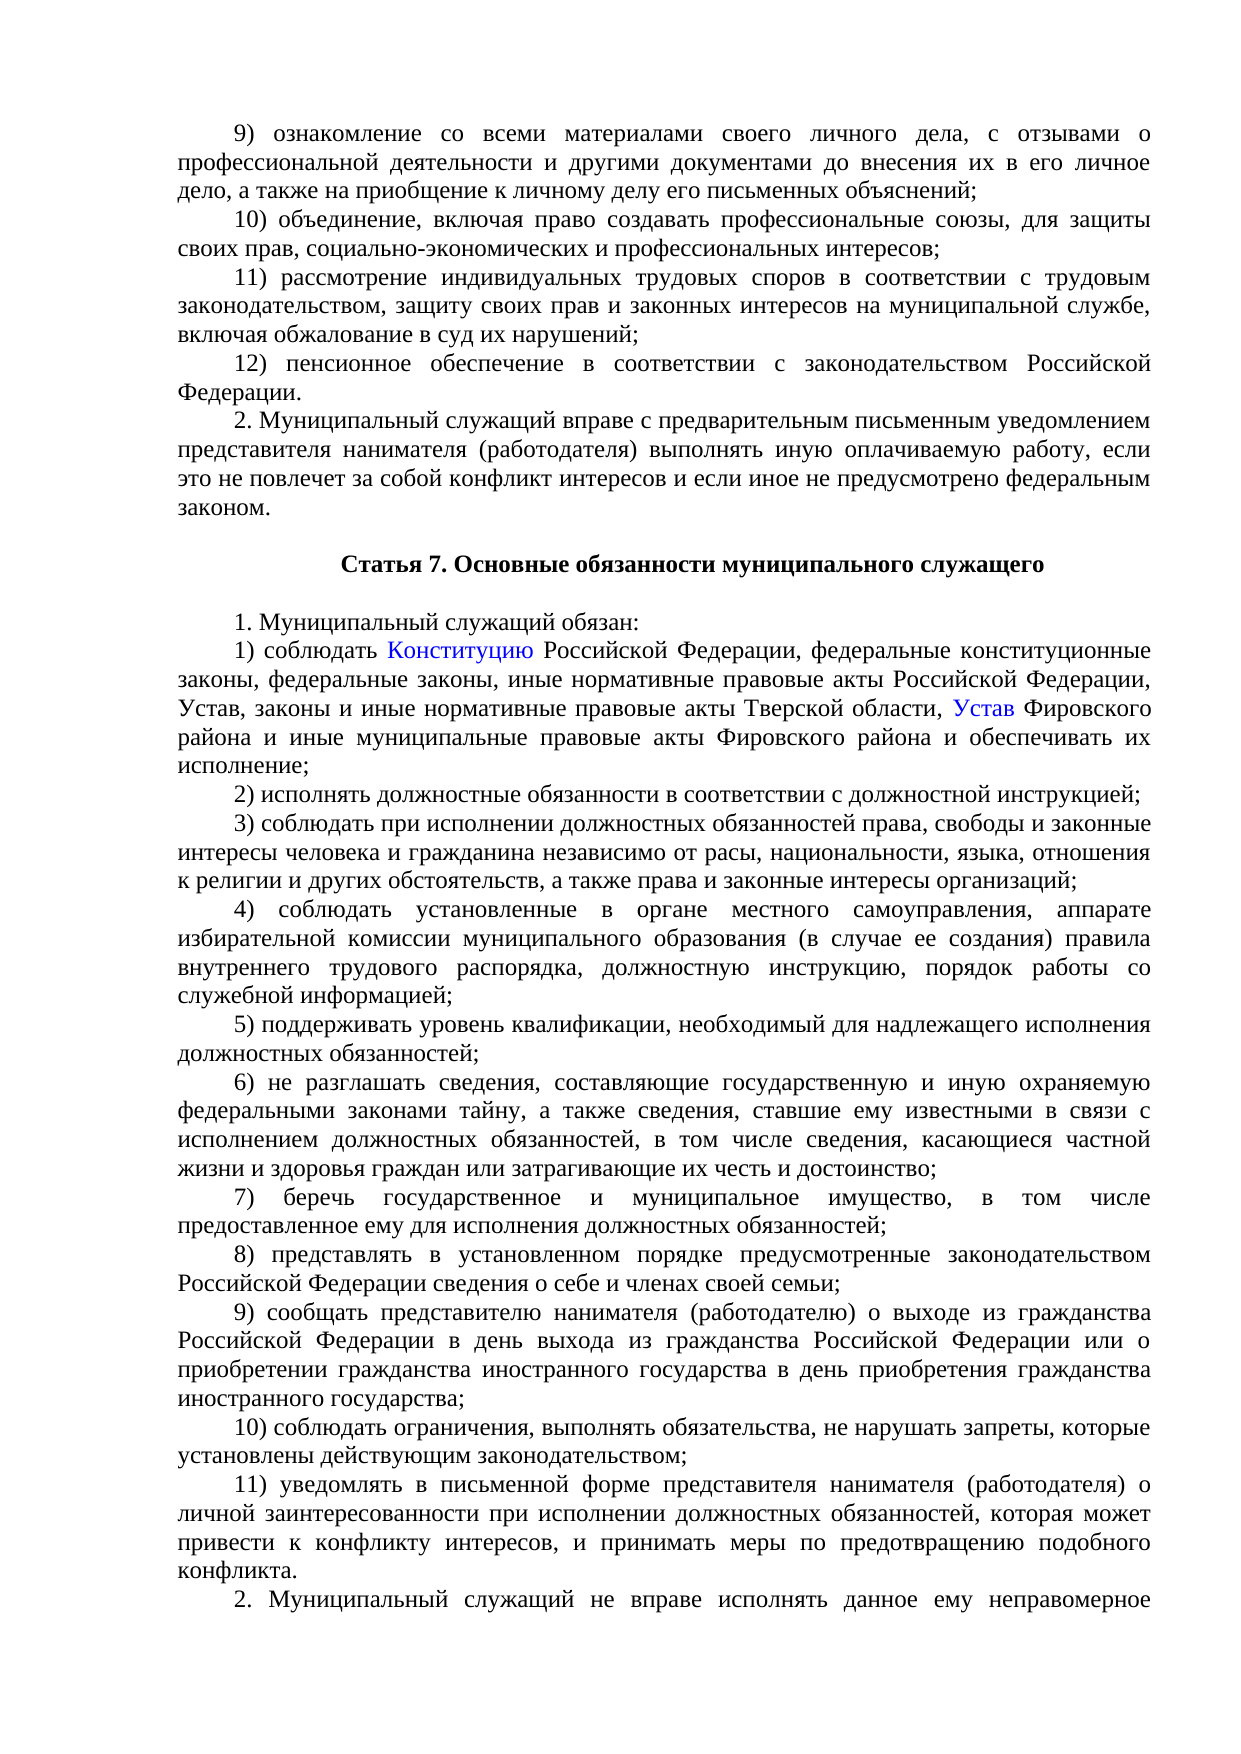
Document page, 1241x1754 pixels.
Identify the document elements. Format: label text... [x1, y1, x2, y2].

text 10) соблюдать ограничения, выполнять обязательства, не нарушать запреты, которые установлены действующим законодательством; [177, 1412, 1152, 1469]
text 3) соблюдать при исполнении должностных обязанностей права, свободы и законные интересы человека и гражданина независимо от расы, национальности, языка, отношения к религии и других обстоятельств, а также права и законные интересы организаций; [177, 808, 1152, 894]
text 10) объединение, включая право создавать профессиональные союзы, для защиты своих прав, социально-экономических и профессиональных интересов; [177, 204, 1152, 262]
text 11) рассмотрение индивидуальных трудовых споров в соответствии с трудовым законодательством, защиту своих прав и законных интересов на муниципальной службе, включая обжалование в суд их нарушений; [177, 262, 1152, 348]
text 5) поддерживать уровень квалификации, необходимый для надлежащего исполнения должностных обязанностей; [177, 1009, 1152, 1067]
text 2. Муниципальный служащий вправе с предварительным письменным уведомлением представителя нанимателя (работодателя) выполнять иную оплачиваемую работу, если это не повлечет за собой конфликт интересов и если иное не предусмотрено федеральным законом. [177, 406, 1152, 521]
text 7) беречь государственное и муниципальное имущество, в том числе предоставленное ему для исполнения должностных обязанностей; [177, 1182, 1152, 1239]
text 11) уведомлять в письменной форме представителя нанимателя (работодателя) о личной заинтересованности при исполнении должностных обязанностей, которая может привести к конфликту интересов, и принимать меры по предотвращению подобного конфликта. [177, 1469, 1152, 1584]
text 1. Муниципальный служащий обязан: [177, 607, 1152, 636]
text 9) ознакомление со всеми материалами своего личного дела, с отзывами о профессиональной деятельности и другими документами до внесения их в его личное дело, а также на приобщение к личному делу его письменных объяснений; [177, 118, 1152, 204]
text Статья 7. Основные обязанности муниципального служащего [177, 549, 1152, 578]
text 1) соблюдать Конституцию Российской Федерации, федеральные конституционные законы, федеральные законы, иные нормативные правовые акты Российской Федерации, Устав, законы и иные нормативные правовые акты Тверской области, Устав Фировского района и иные муниципальные правовые акты Фировского района и обеспечивать их исполнение; [177, 636, 1152, 779]
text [177, 1584, 1152, 1613]
text 6) не разглашать сведения, составляющие государственную и иную охраняемую федеральными законами тайну, а также сведения, ставшие ему известными в связи с исполнением должностных обязанностей, в том числе сведения, касающиеся частной жизни и здоровья граждан или затрагивающие их честь и достоинство; [177, 1067, 1152, 1182]
text 9) сообщать представителю нанимателя (работодателю) о выходе из гражданства Российской Федерации в день выхода из гражданства Российской Федерации или о приобретении гражданства иностранного государства в день приобретения гражданства иностранного государства; [177, 1297, 1152, 1412]
text 4) соблюдать установленные в органе местного самоуправления, аппарате избирательной комиссии муниципального образования (в случае ее создания) правила внутреннего трудового распорядка, должностную инструкцию, порядок работы со служебной информацией; [177, 894, 1152, 1009]
text 8) представлять в установленном порядке предусмотренные законодательством Российской Федерации сведения о себе и членах своей семьи; [177, 1239, 1152, 1297]
text 2) исполнять должностные обязанности в соответствии с должностной инструкцией; [177, 779, 1152, 808]
text 12) пенсионное обеспечение в соответствии с законодательством Российской Федерации. [177, 348, 1152, 406]
